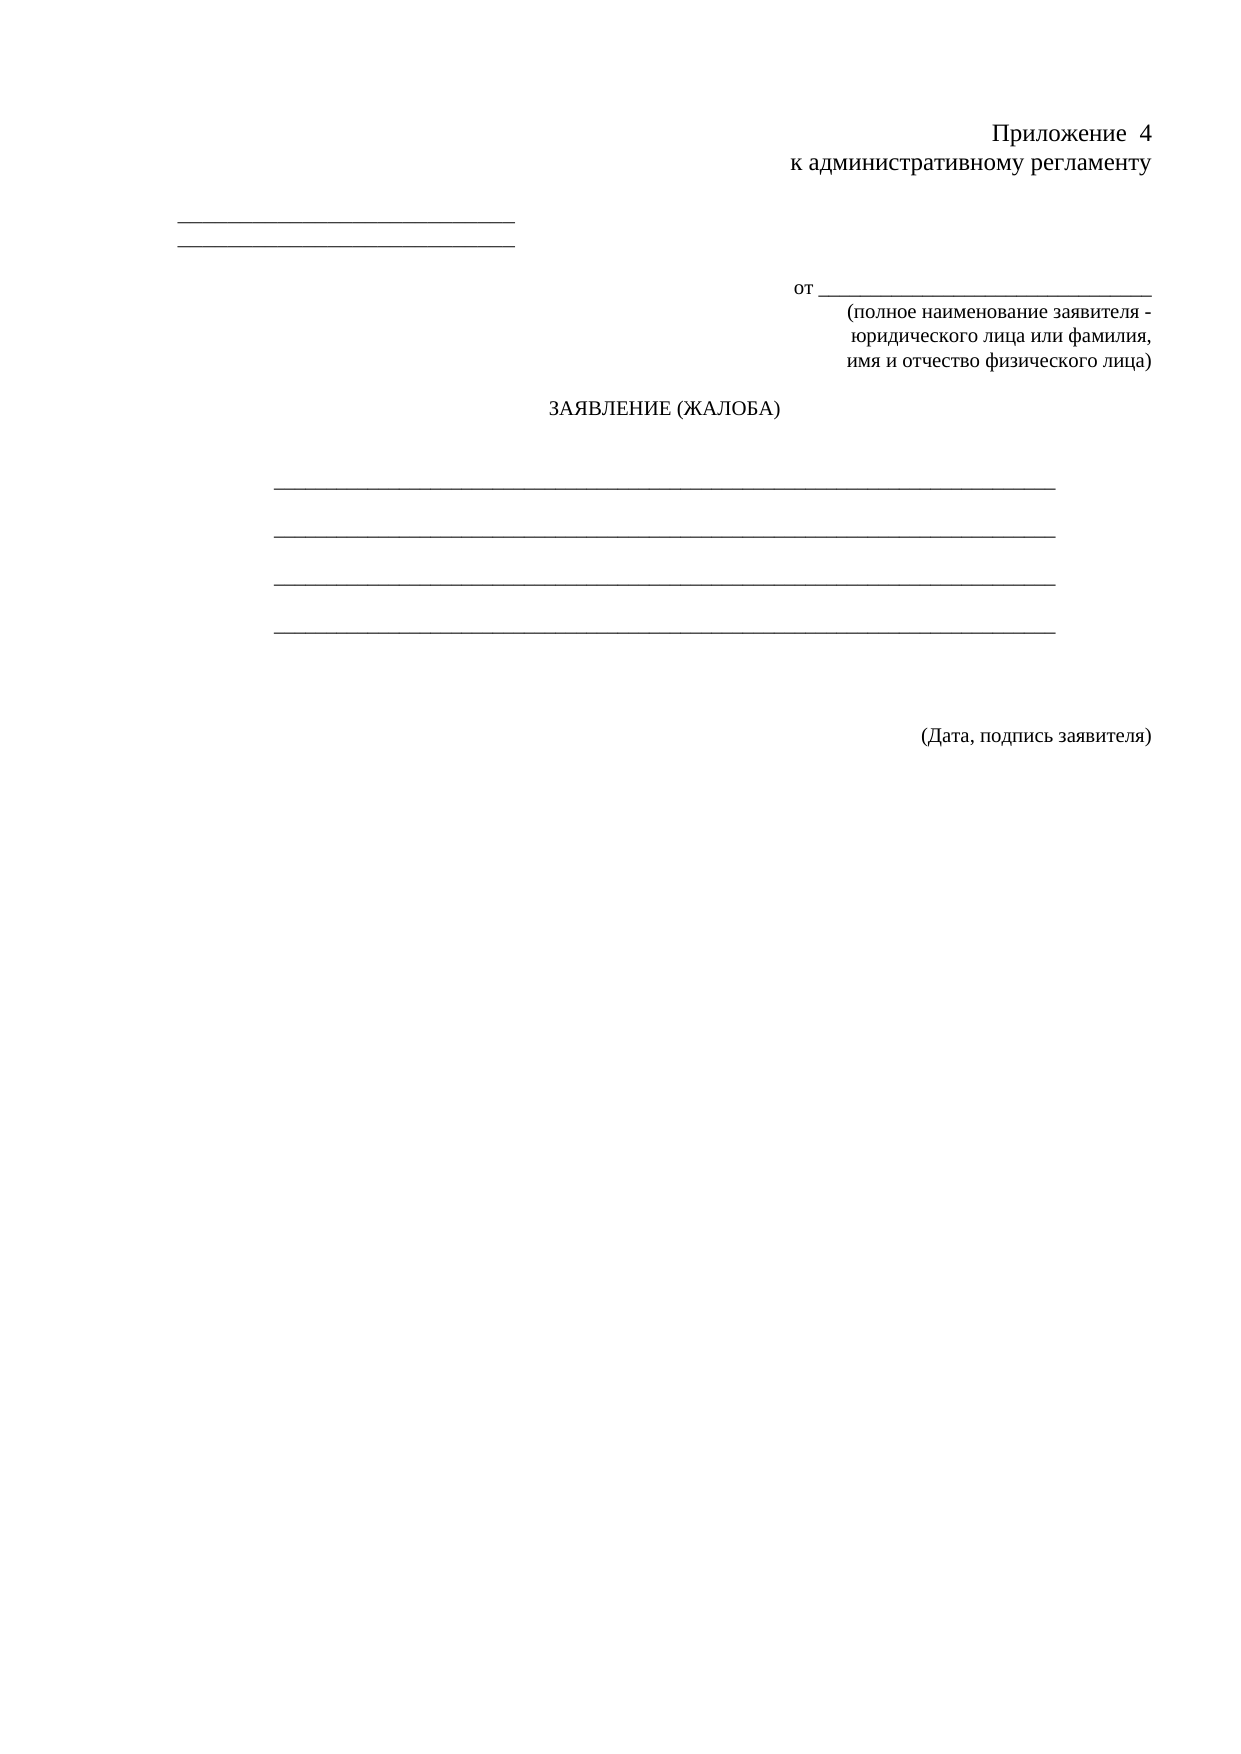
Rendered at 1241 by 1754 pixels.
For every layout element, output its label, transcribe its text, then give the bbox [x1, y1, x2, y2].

text от ________________________________ [177, 275, 1152, 299]
text ___________________________________________________________________________ [177, 468, 1152, 492]
text Приложение 4 [177, 118, 1152, 147]
text к административному регламенту [177, 147, 1152, 176]
text ЗАЯВЛЕНИЕ (ЖАЛОБА) [177, 396, 1152, 420]
text ___________________________________________________________________________ [177, 516, 1152, 540]
text (полное наименование заявителя - [177, 299, 1152, 323]
text ___________________________________________________________________________ [177, 564, 1152, 588]
text ___________________________ [177, 204, 1152, 228]
text ___________________________ [177, 228, 1152, 252]
text (Дата, подпись заявителя) [177, 722, 1152, 747]
text имя и отчество физического лица) [177, 347, 1152, 372]
text ___________________________________________________________________________ [177, 612, 1152, 636]
text юридического лица или фамилия, [177, 323, 1152, 347]
